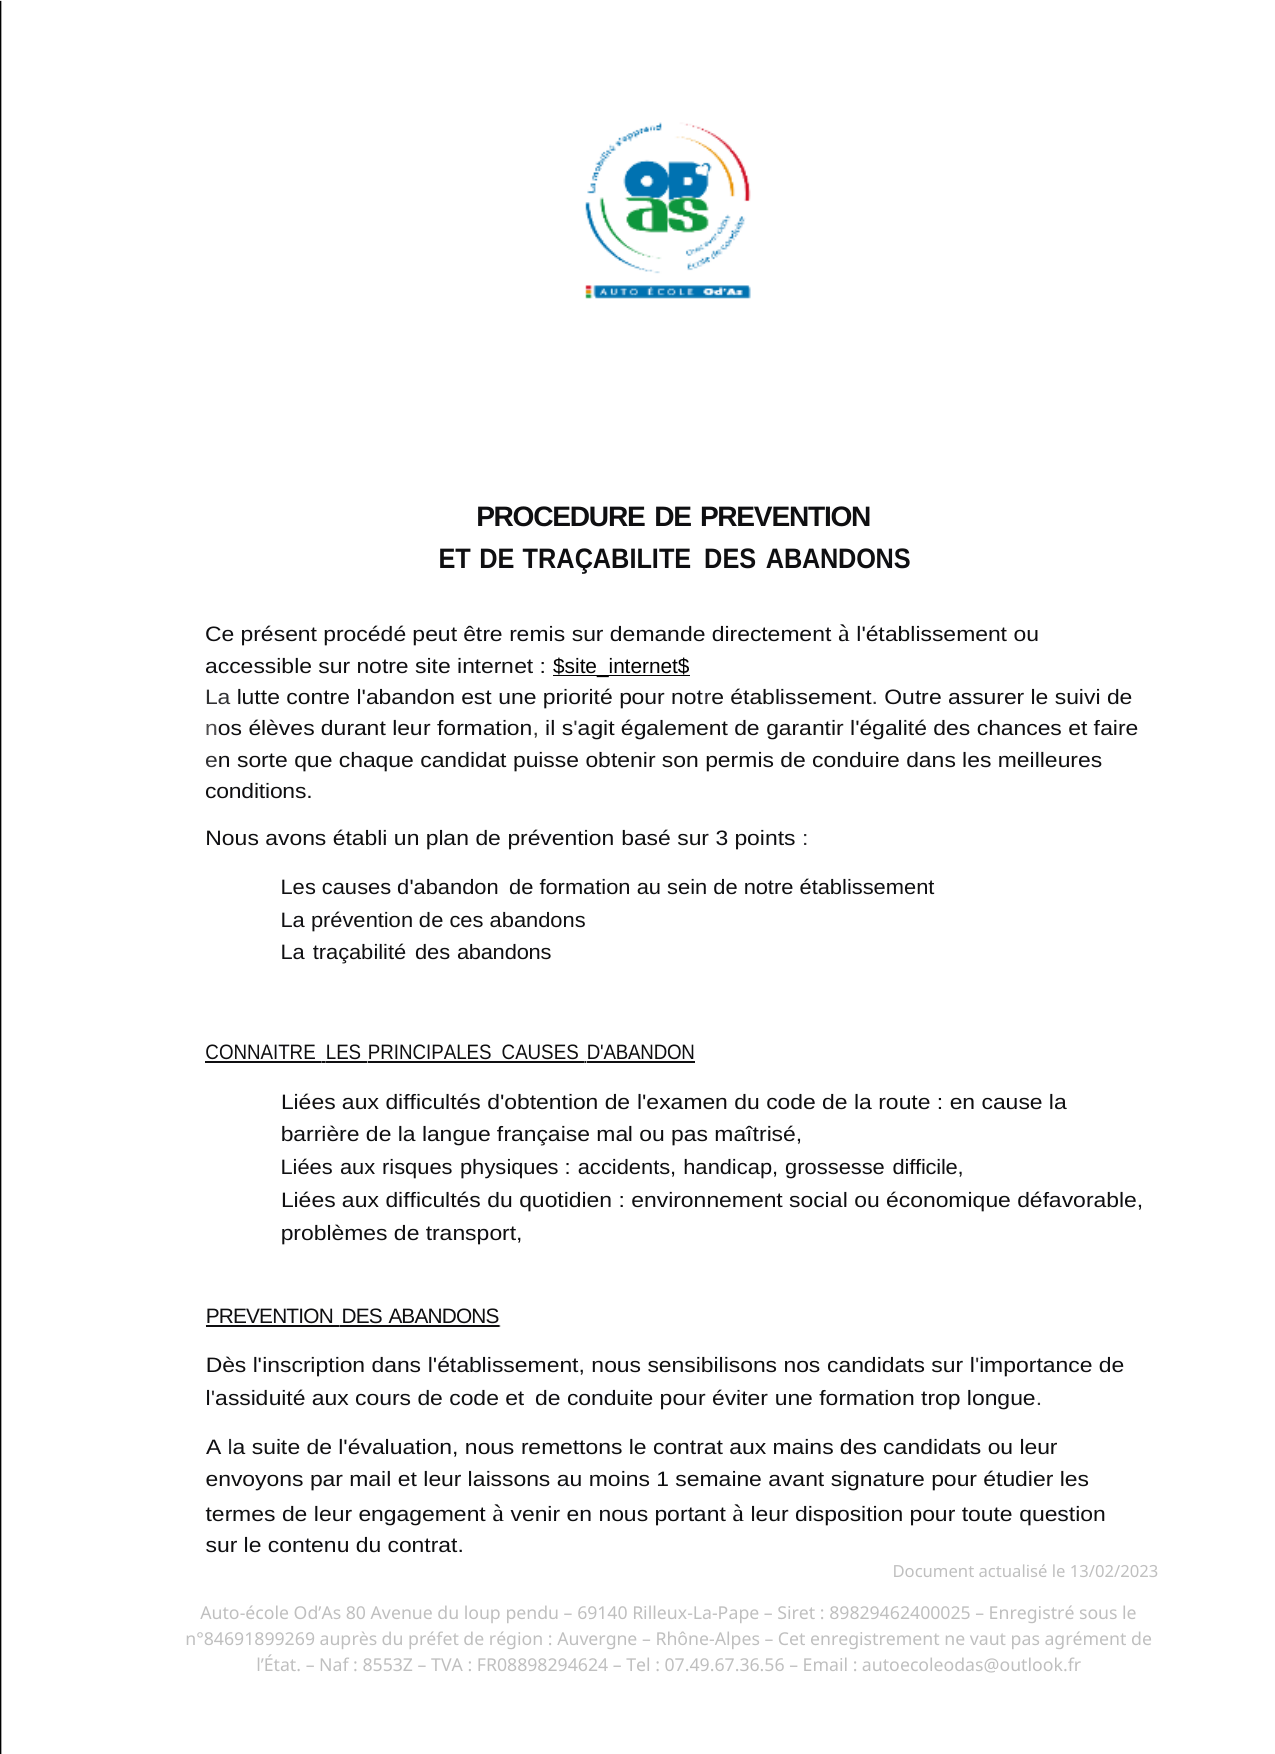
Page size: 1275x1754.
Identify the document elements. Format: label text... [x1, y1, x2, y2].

text La traçabilité des abandons [280, 940, 1158, 964]
text Liées aux difficultés du quotidien : environnement social ou économique défavorable, problèmes de transport, [281, 1187, 1158, 1244]
text Dès l'inscription dans l'établissement, nous sensibilisons nos candidats sur l'importance de l'assiduité aux cours de code et de conduite pour éviter une formation trop longue. [205, 1353, 1158, 1410]
text Ce présent procédé peut être remis sur demande directement à l'établissement ou accessible sur notre site internet : $site_internet$ [205, 619, 1142, 678]
text Nous avons établi un plan de prévention basé sur 3 points : [205, 826, 1158, 850]
text Liées aux difficultés d'obtention de l'examen du code de la route : en cause la barrière de la langue française mal ou pas maîtrisé, [281, 1089, 1133, 1146]
title ET DE TRAÇABILITE DES ABANDONS [437, 542, 912, 574]
text Liées aux risques physiques : accidents, handicap, grossesse difficile, [280, 1155, 1158, 1179]
picture [533, 75, 804, 336]
text CONNAITRE LES PRINCIPALES CAUSES D'ABANDON [205, 1040, 1158, 1064]
text PREVENTION DES ABANDONS [206, 1304, 1158, 1328]
text Les causes d'abandon de formation au sein de notre établissement La prévention de ces abandons [280, 875, 956, 931]
title PROCEDURE DE PREVENTION [437, 500, 912, 533]
text La lutte contre l'abandon est une priorité pour notre établissement. Outre assurer le suivi de nos élèves durant leur formation, il s'agit également de garantir l'égalité des chances et faire en sorte que chaque candidat puisse obtenir son permis de conduire dans les meilleures conditions. [205, 685, 1142, 802]
text A la suite de l'évaluation, nous remettons le contrat aux mains des candidats ou leur envoyons par mail et leur laissons au moins 1 semaine avant signature pour étudier les termes de leur engagement à venir en nous portant à leur disposition pour toute question sur le contenu du contrat. [205, 1435, 1133, 1557]
